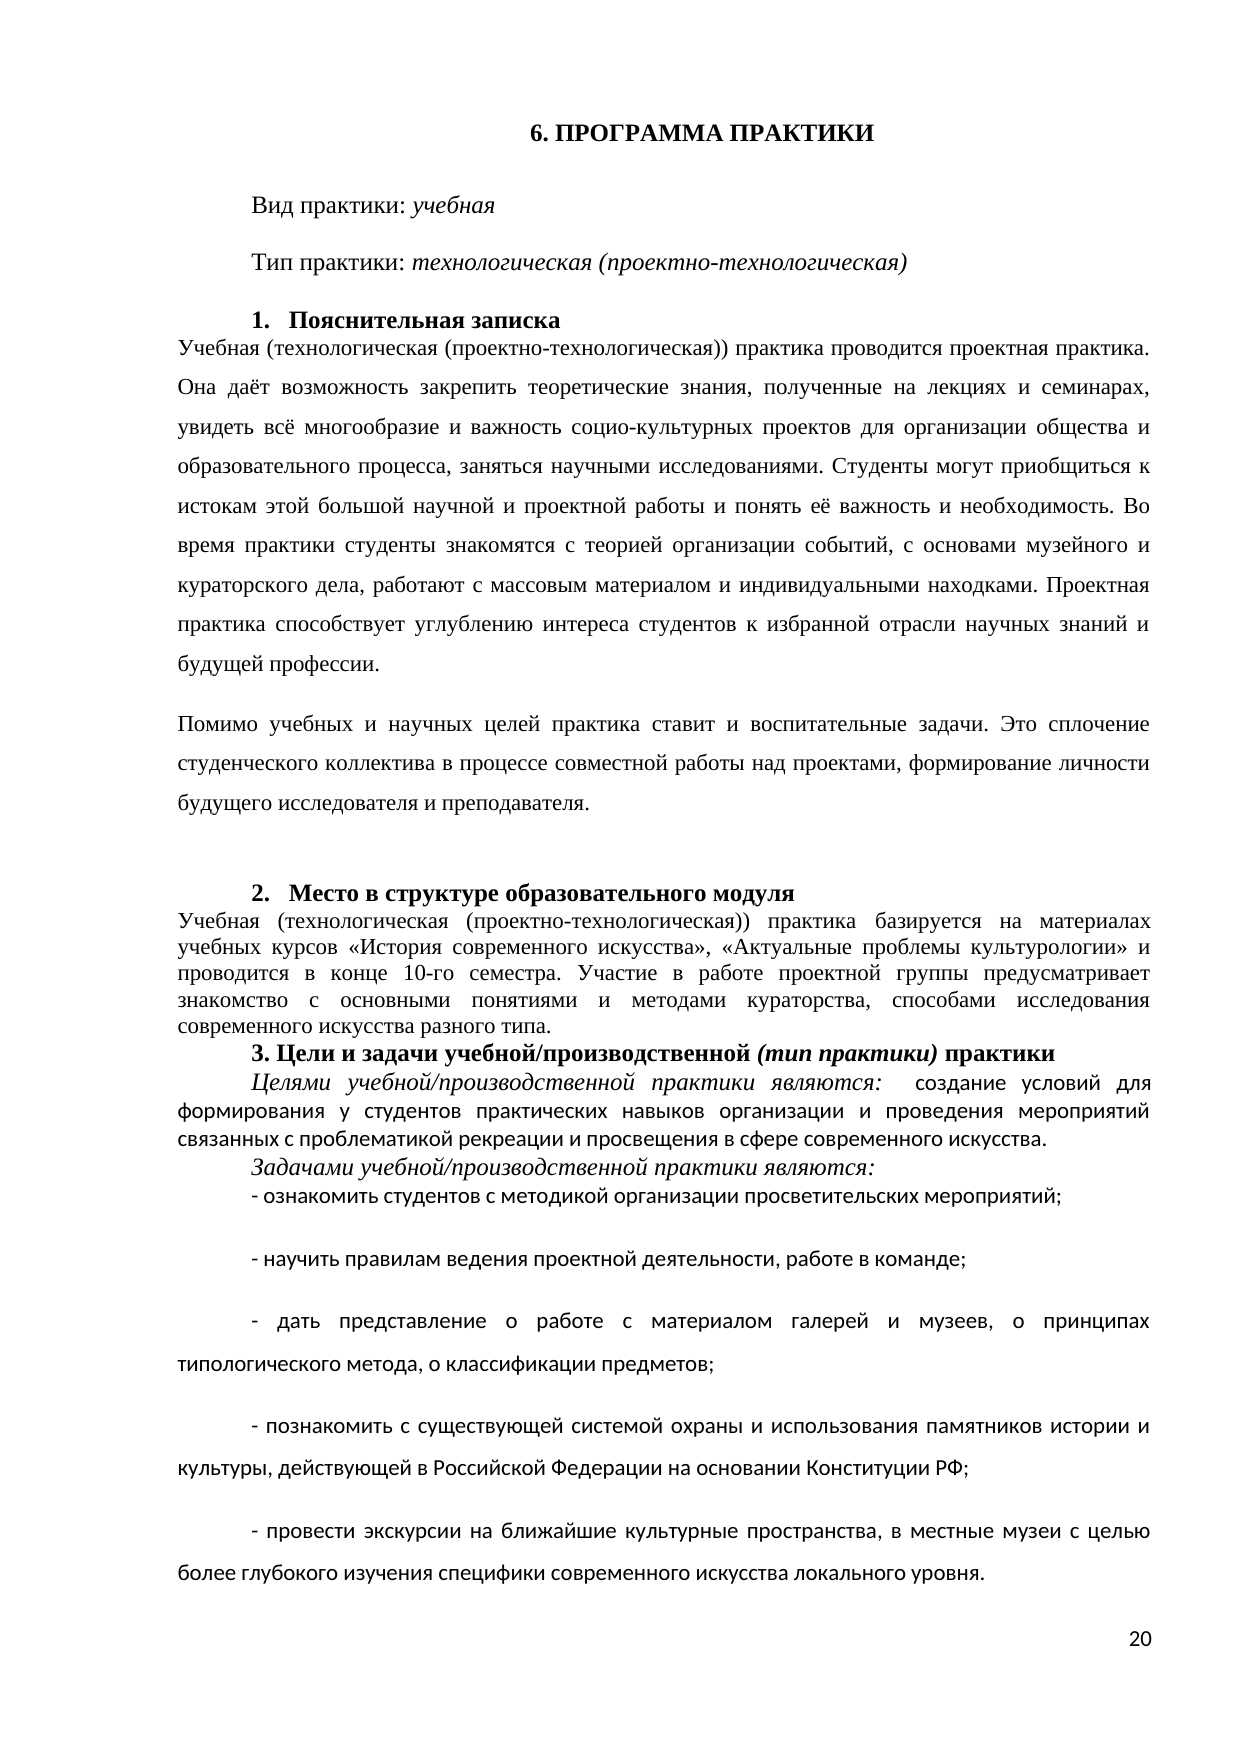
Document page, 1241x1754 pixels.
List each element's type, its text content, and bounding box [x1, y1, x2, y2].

text Задачами учебной/производственной практики являются: [177, 1152, 1152, 1181]
text 6. ПРОГРАММА ПРАКТИКИ [252, 118, 1152, 147]
text Учебная (технологическая (проектно-технологическая)) практика проводится проектная практика. Она даёт возможность закрепить теоретические знания, полученные на лекциях и семинарах, увидеть всё многообразие и важность социо-культурных проектов для организации общества и образовательного процесса, заняться научными исследованиями. Студенты могут приобщиться к истокам этой большой научной и проектной работы и понять её важность и необходимость. Во время практики студенты знакомятся с теорией организации событий, с основами музейного и кураторского дела, работают с массовым материалом и индивидуальными находками. Проектная практика способствует углублению интереса студентов к избранной отрасли научных знаний и будущей профессии. [177, 334, 1152, 676]
text - ознакомить студентов с методикой организации просветительских мероприятий; [177, 1181, 1152, 1209]
list Пояснительная записка [251, 305, 1152, 334]
text Учебная (технологическая (проектно-технологическая)) практика базируется на материалах учебных курсов «История современного искусства», «Актуальные проблемы культурологии» и проводится в конце 10-го семестра. Участие в работе проектной группы предусматривает знакомство с основными понятиями и методами кураторства, способами исследования современного искусства разного типа. [177, 907, 1152, 1038]
text Вид практики: учебная [177, 190, 1152, 219]
text Помимо учебных и научных целей практика ставит и воспитательные задачи. Это сплочение студенческого коллектива в процессе совместной работы над проектами, формирование личности будущего исследователя и преподавателя. [177, 710, 1152, 815]
text - познакомить с существующей системой охраны и использования памятников истории и культуры, действующей в Российской Федерации на основании Конституции РФ; [177, 1411, 1152, 1481]
list Место в структуре образовательного модуля [251, 878, 1152, 907]
text - провести экскурсии на ближайшие культурные пространства, в местные музеи с целью более глубокого изучения специфики современного искусства локального уровня. [177, 1516, 1152, 1586]
text - дать представление о работе с материалом галерей и музеев, о принципах типологического метода, о классификации предметов; [177, 1307, 1152, 1377]
text - научить правилам ведения проектной деятельности, работе в команде; [177, 1244, 1152, 1272]
text Тип практики: технологическая (проектно-технологическая) [177, 247, 1152, 276]
text Целями учебной/производственной практики являются: создание условий для формирования у студентов практических навыков организации и проведения мероприятий связанных с проблематикой рекреации и просвещения в сфере современного искусства. [177, 1067, 1152, 1152]
text 3. Цели и задачи учебной/производственной (тип практики) практики [177, 1038, 1152, 1067]
